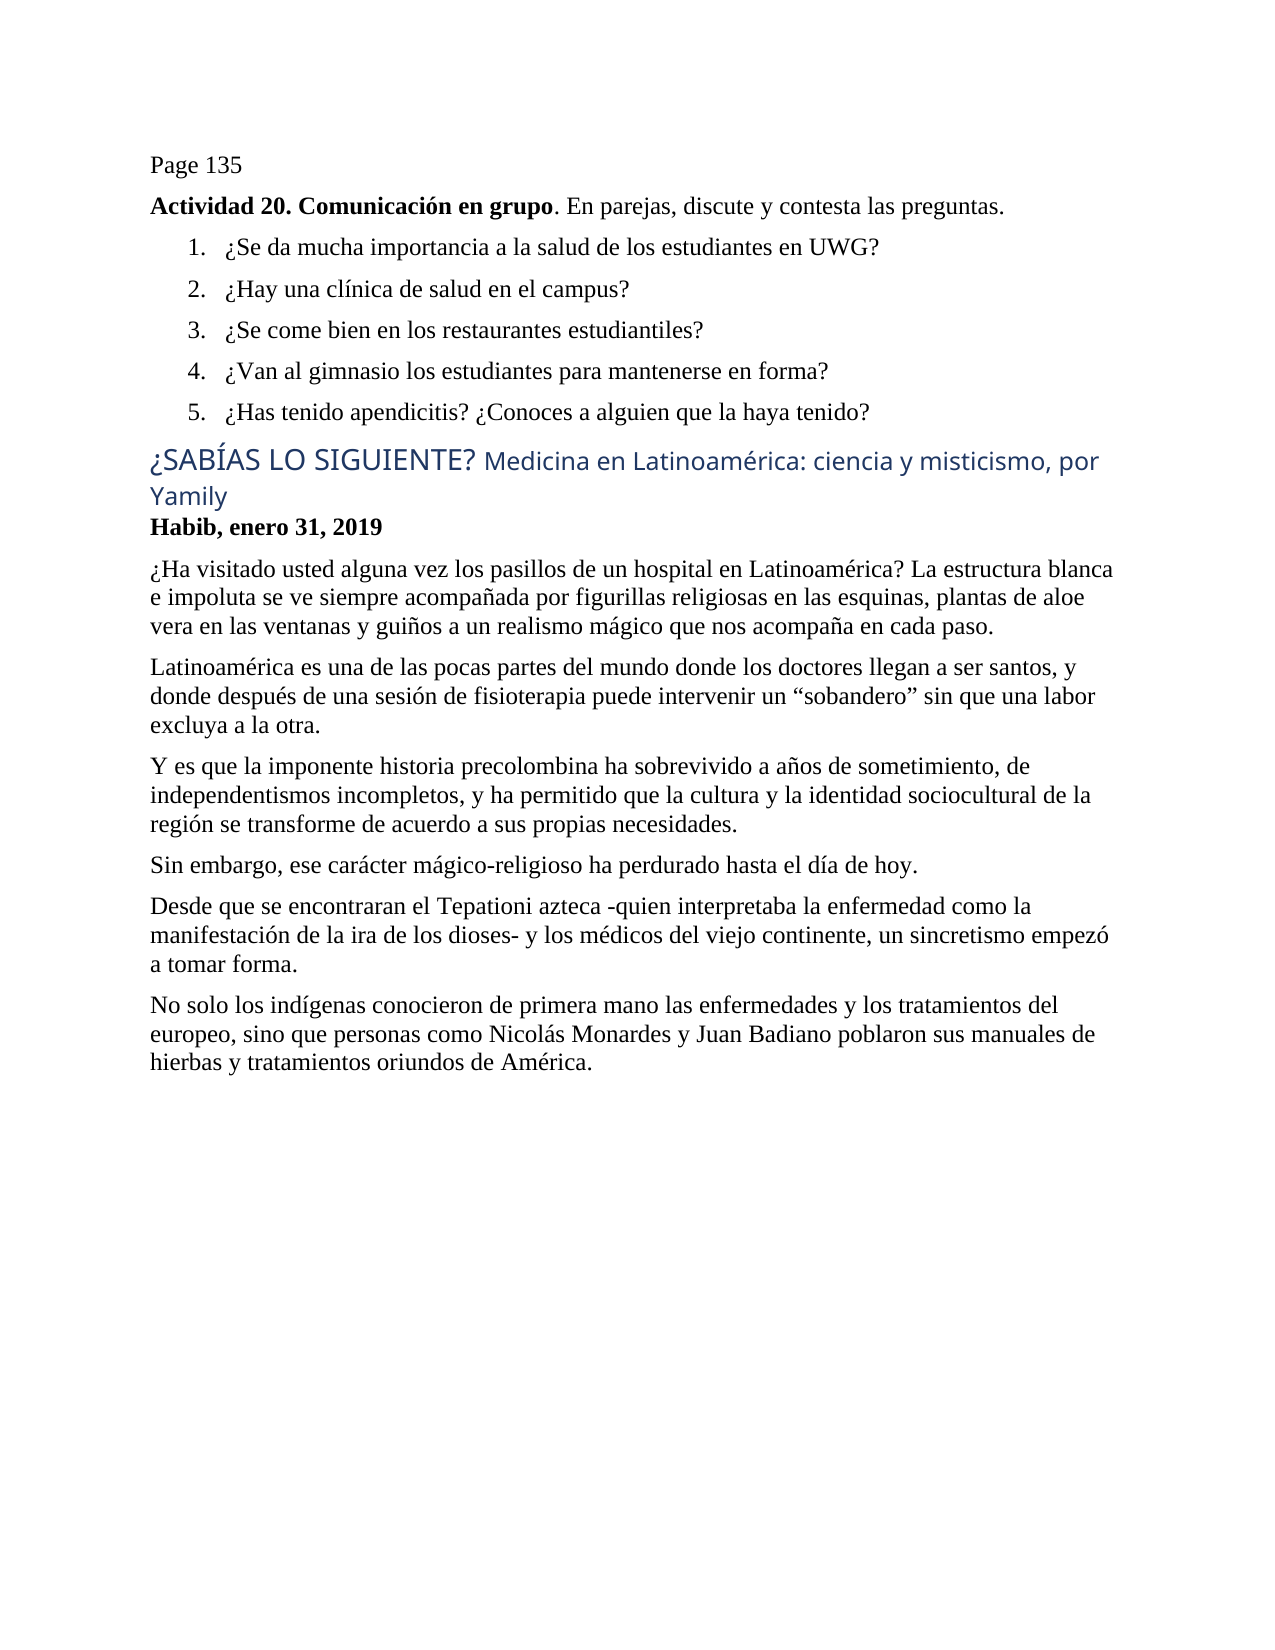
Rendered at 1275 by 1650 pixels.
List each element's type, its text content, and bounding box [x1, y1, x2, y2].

text Page 135 [150, 150, 1125, 179]
text ¿Ha visitado usted alguna vez los pasillos de un hospital en Latinoamérica? La estructura blanca e impoluta se ve siempre acompañada por figurillas religiosas en las esquinas, plantas de aloe vera en las ventanas y guiños a un realismo mágico que nos acompaña en cada paso. [150, 554, 1125, 640]
text No solo los indígenas conocieron de primera mano las enfermedades y los tratamientos del europeo, sino que personas como Nicolás Monardes y Juan Badiano poblaron sus manuales de hierbas y tratamientos oriundos de América. [150, 990, 1125, 1076]
list ¿Van al gimnasio los estudiantes para mantenerse en forma? [187, 356, 1125, 385]
text Sin embargo, ese carácter mágico-religioso ha perdurado hasta el día de hoy. [150, 850, 1125, 879]
text Y es que la imponente historia precolombina ha sobrevivido a años de sometimiento, de independentismos incompletos, y ha permitido que la cultura y la identidad sociocultural de la región se transforme de acuerdo a sus propias necesidades. [150, 751, 1125, 837]
text Habib, enero 31, 2019 [150, 512, 1125, 541]
text Desde que se encontraran el Tepationi azteca -quien interpretaba la enfermedad como la manifestación de la ira de los dioses- y los médicos del viejo continente, un sincretismo empezó a tomar forma. [150, 891, 1125, 977]
text Actividad 20. Comunicación en grupo. En parejas, discute y contesta las preguntas. [150, 191, 1125, 220]
list ¿Has tenido apendicitis? ¿Conoces a alguien que la haya tenido? [187, 397, 1125, 426]
list ¿Se come bien en los restaurantes estudiantiles? [187, 315, 1125, 344]
list ¿Hay una clínica de salud en el campus? [187, 274, 1125, 302]
text Latinoamérica es una de las pocas partes del mundo donde los doctores llegan a ser santos, y donde después de una sesión de fisioterapia puede intervenir un “sobandero” sin que una labor excluya a la otra. [150, 652, 1125, 739]
subtitle ¿SABÍAS LO SIGUIENTE? Medicina en Latinoamérica: ciencia y misticismo, por Yamily [150, 439, 1125, 512]
list ¿Se da mucha importancia a la salud de los estudiantes en UWG? [187, 232, 1125, 261]
